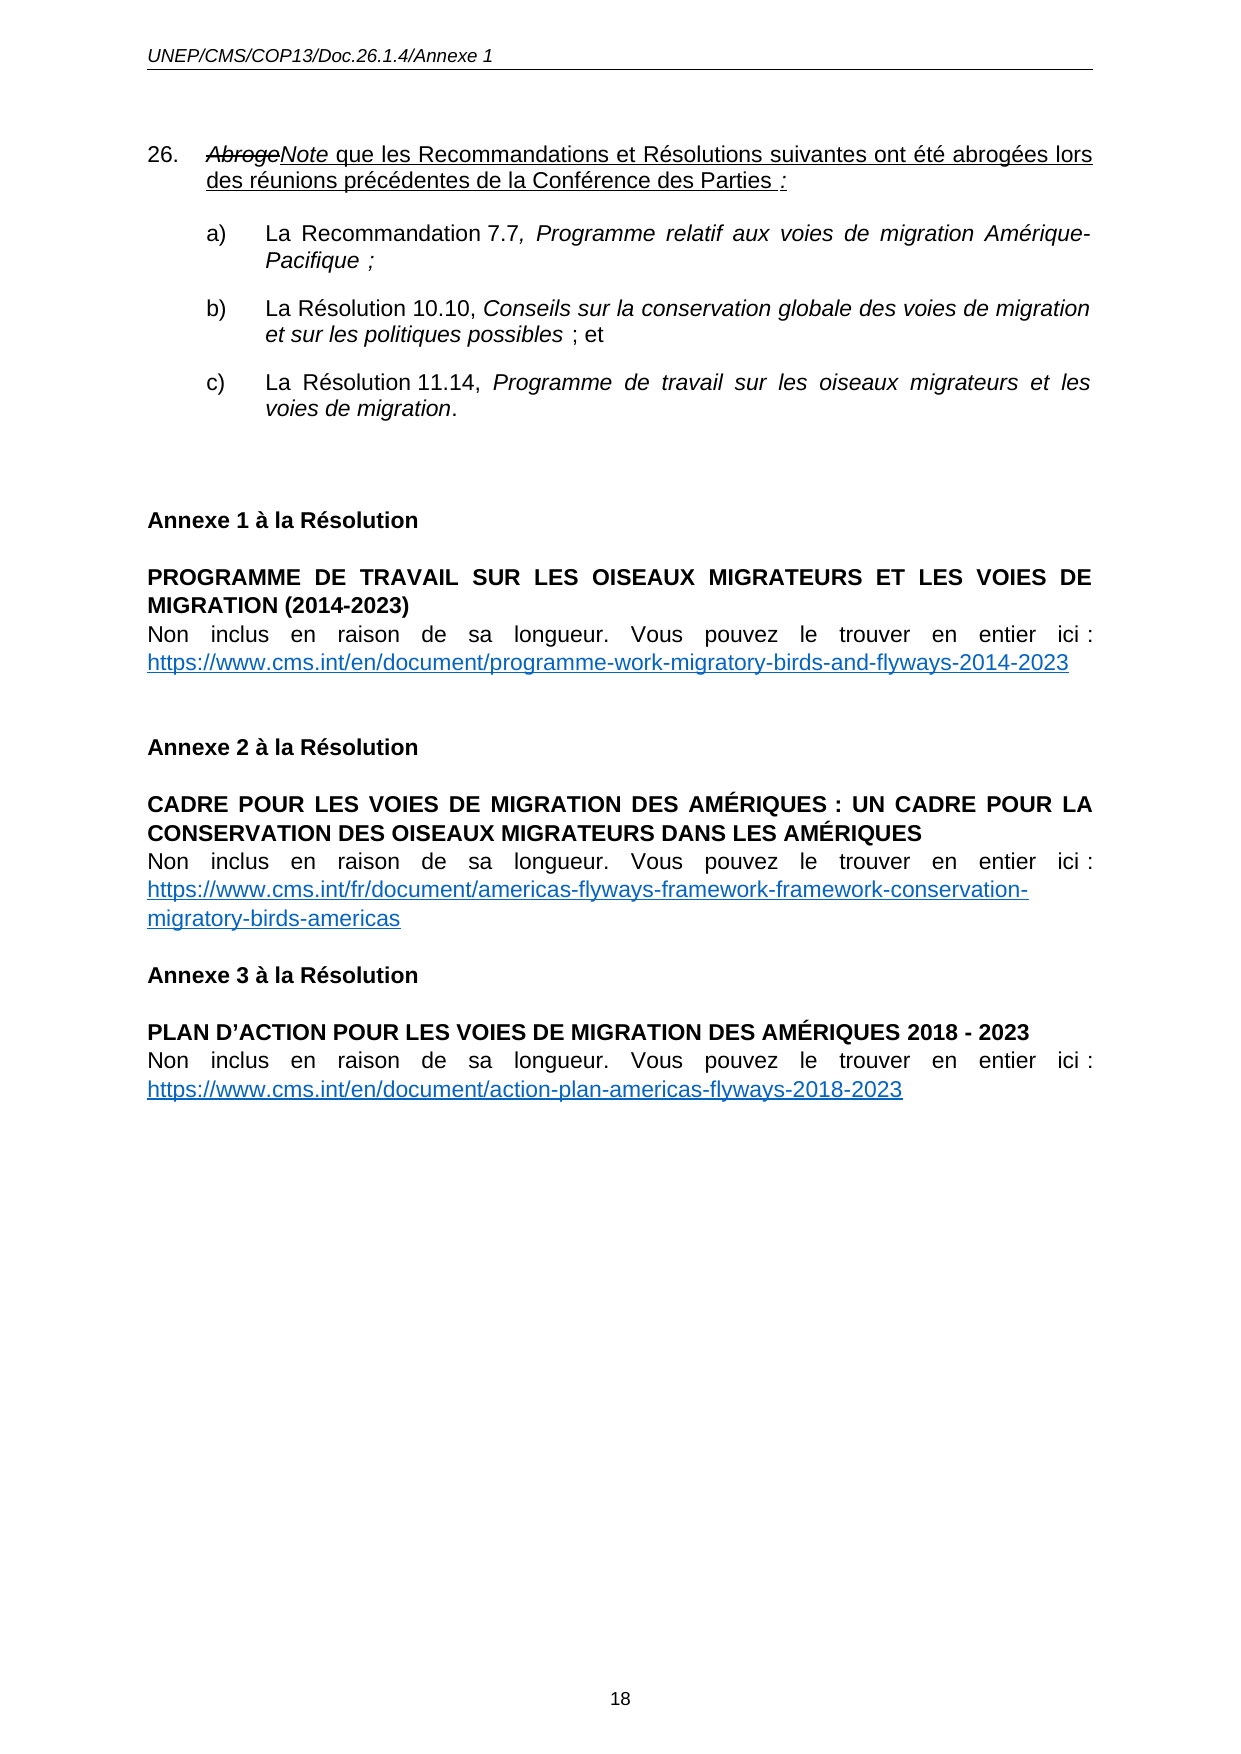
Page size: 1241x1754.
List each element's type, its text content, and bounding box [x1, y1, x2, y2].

list La Résolution 11.14, Programme de travail sur les oiseaux migrateurs et les voies de migration. [206, 369, 1093, 421]
text Non inclus en raison de sa longueur. Vous pouvez le trouver en entier ici : https://www.cms.int/fr/document/americas-flyways-framework-framework-conservation-migratory-birds-americas [147, 848, 1093, 931]
list La Résolution 10.10, Conseils sur la conservation globale des voies de migration et sur les politiques possibles ; et [206, 294, 1093, 347]
text Annexe 1 à la Résolution [147, 507, 1093, 533]
text CADRE POUR LES VOIES DE MIGRATION DES AMÉRIQUES : UN CADRE POUR LA CONSERVATION DES OISEAUX MIGRATEURS DANS LES AMÉRIQUES [147, 791, 1093, 846]
text Non inclus en raison de sa longueur. Vous pouvez le trouver en entier ici : https://www.cms.int/en/document/action-plan-americas-flyways-2018-2023 [147, 1047, 1093, 1102]
list AbrogeNote que les Recommandations et Résolutions suivantes ont été abrogées lors des réunions précédentes de la Conférence des Parties : [147, 141, 1093, 194]
text Non inclus en raison de sa longueur. Vous pouvez le trouver en entier ici : https://www.cms.int/en/document/programme-work-migratory-birds-and-flyways-2014-2023 [147, 621, 1093, 675]
text Annexe 3 à la Résolution [147, 962, 1093, 988]
text PLAN D’ACTION POUR LES VOIES DE MIGRATION DES AMÉRIQUES 2018 - 2023 [147, 1019, 1093, 1045]
text Annexe 2 à la Résolution [147, 734, 1093, 761]
text PROGRAMME DE TRAVAIL SUR LES OISEAUX MIGRATEURS ET LES VOIES DE MIGRATION (2014-2023) [147, 564, 1093, 618]
list La Recommandation 7.7, Programme relatif aux voies de migration Amérique-Pacifique ; [206, 220, 1093, 273]
